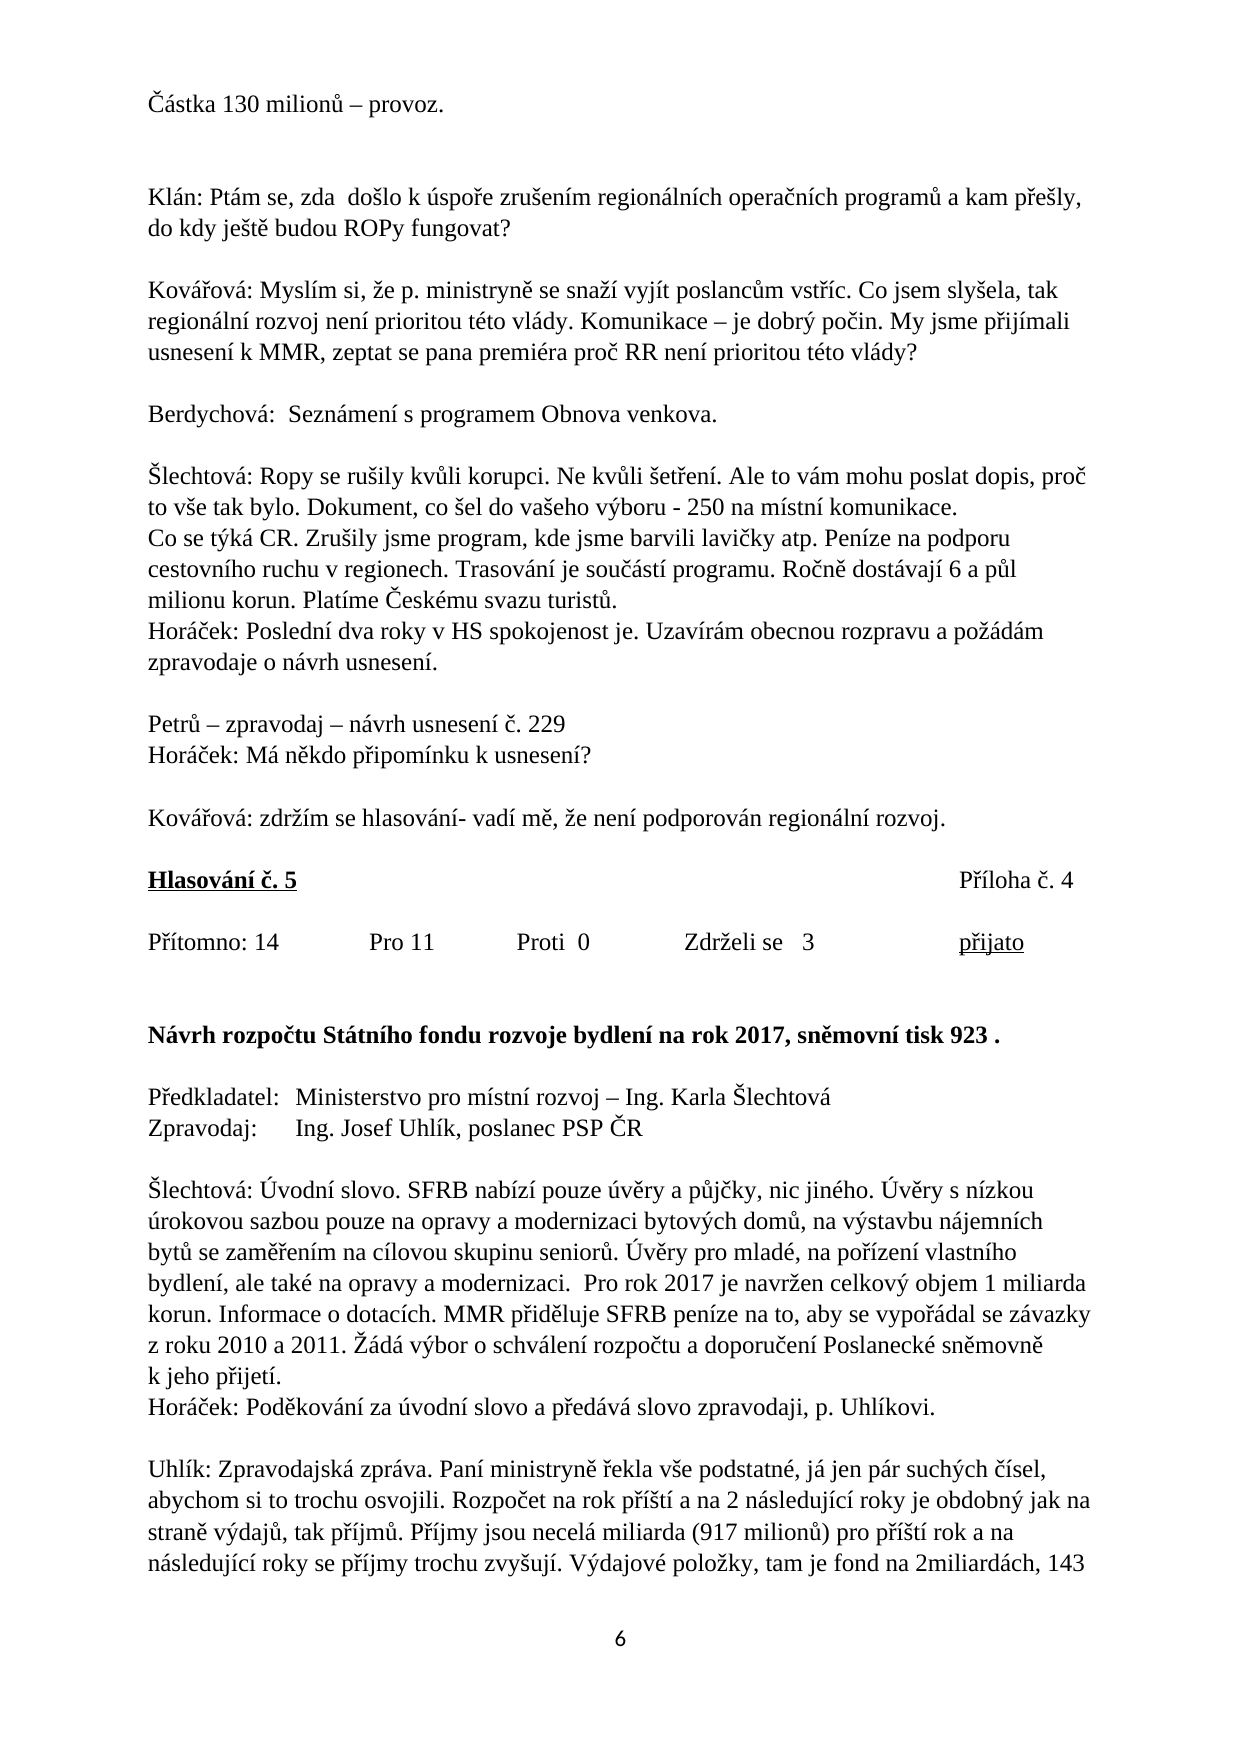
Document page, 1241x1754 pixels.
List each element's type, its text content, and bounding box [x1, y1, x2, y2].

text Návrh rozpočtu Státního fondu rozvoje bydlení na rok 2017, sněmovní tisk 923 . [148, 1020, 1093, 1049]
text Petrů – zpravodaj – návrh usnesení č. 229 [148, 709, 1093, 738]
text Částka 130 milionů – provoz. [148, 89, 1093, 117]
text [148, 1454, 1093, 1576]
text Předkladatel: Ministerstvo pro místní rozvoj – Ing. Karla Šlechtová [148, 1082, 1093, 1111]
text Horáček: Má někdo připomínku k usnesení? [148, 741, 1093, 769]
text Šlechtová: Úvodní slovo. SFRB nabízí pouze úvěry a půjčky, nic jiného. Úvěry s nízkou úrokovou sazbou pouze na opravy a modernizaci bytových domů, na výstavbu nájemních bytů se zaměřením na cílovou skupinu seniorů. Úvěry pro mladé, na pořízení vlastního bydlení, ale také na opravy a modernizaci. Pro rok 2017 je navržen celkový objem 1 miliarda korun. Informace o dotacích. MMR přiděluje SFRB peníze na to, aby se vypořádal se závazky z roku 2010 a 2011. Žádá výbor o schválení rozpočtu a doporučení Poslanecké sněmovně k jeho přijetí. [148, 1175, 1093, 1390]
text Přítomno: 14 Pro 11 Proti 0 Zdrželi se 3 přijato [148, 927, 1093, 956]
text Kovářová: zdržím se hlasování- vadí mě, že není podporován regionální rozvoj. [148, 803, 1093, 831]
text Klán: Ptám se, zda došlo k úspoře zrušením regionálních operačních programů a kam přešly, do kdy ještě budou ROPy fungovat? [148, 182, 1093, 242]
text Berdychová: Seznámení s programem Obnova venkova. [148, 399, 1093, 428]
text Horáček: Poslední dva roky v HS spokojenost je. Uzavírám obecnou rozpravu a požádám zpravodaje o návrh usnesení. [148, 616, 1093, 676]
text Šlechtová: Ropy se rušily kvůli korupci. Ne kvůli šetření. Ale to vám mohu poslat dopis, proč to vše tak bylo. Dokument, co šel do vašeho výboru - 250 na místní komunikace. [148, 461, 1093, 521]
text Hlasování č. 5 Příloha č. 4 [148, 865, 1093, 893]
text Kovářová: Myslím si, že p. ministryně se snaží vyjít poslancům vstříc. Co jsem slyšela, tak regionální rozvoj není prioritou této vlády. Komunikace – je dobrý počin. My jsme přijímali usnesení k MMR, zeptat se pana premiéra proč RR není prioritou této vlády? [148, 275, 1093, 366]
text Zpravodaj: Ing. Josef Uhlík, poslanec PSP ČR [148, 1113, 1093, 1142]
text Horáček: Poděkování za úvodní slovo a předává slovo zpravodaji, p. Uhlíkovi. [148, 1392, 1093, 1421]
text Co se týká CR. Zrušily jsme program, kde jsme barvili lavičky atp. Peníze na podporu cestovního ruchu v regionech. Trasování je součástí programu. Ročně dostávají 6 a půl milionu korun. Platíme Českému svazu turistů. [148, 523, 1093, 614]
